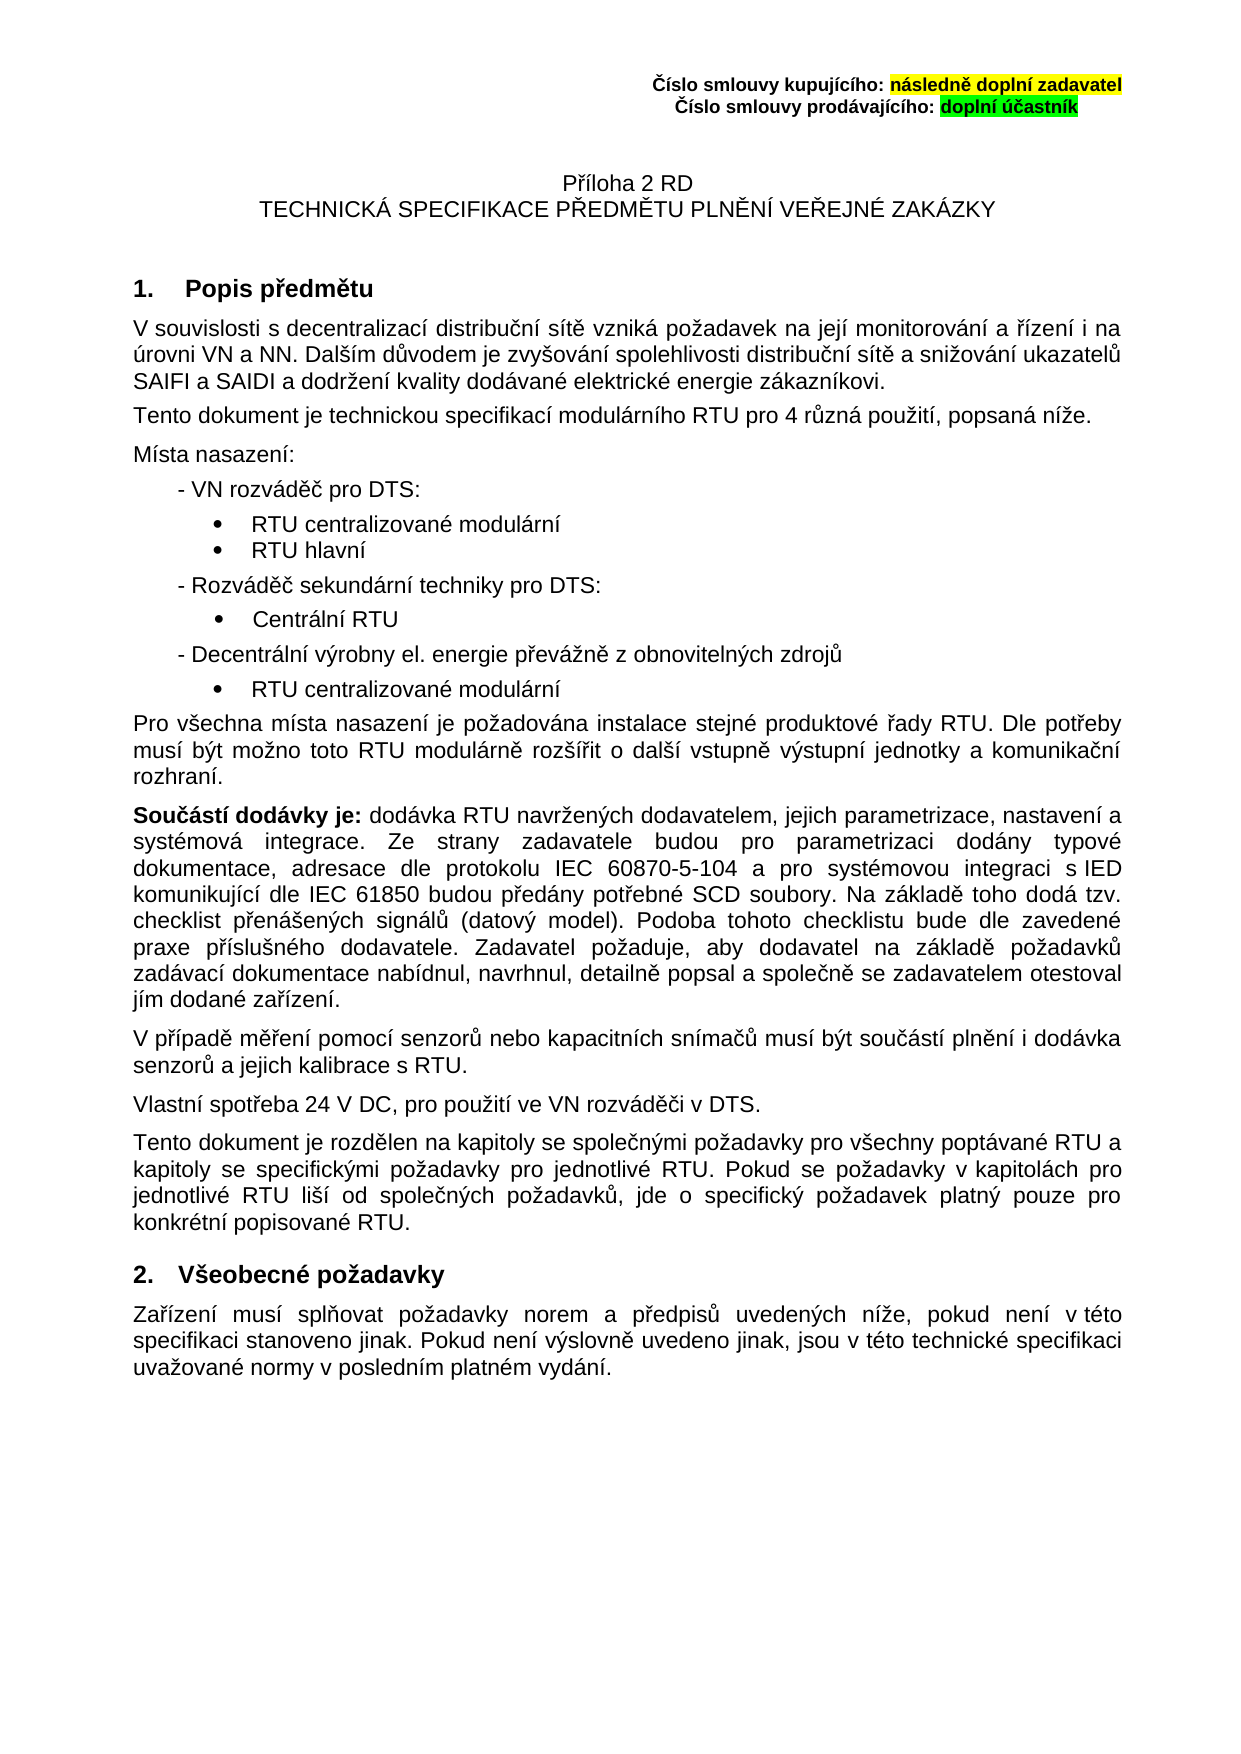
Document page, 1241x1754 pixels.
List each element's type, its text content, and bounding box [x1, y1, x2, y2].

list RTU hlavní [213, 537, 1122, 563]
text - VN rozváděč pro DTS: [177, 476, 1122, 502]
subtitle Všeobecné požadavky [133, 1260, 1122, 1288]
text Vlastní spotřeba 24 V DC, pro použití ve VN rozváděči v DTS. [133, 1091, 1122, 1117]
text - Rozváděč sekundární techniky pro DTS: [177, 572, 1122, 598]
text V případě měření pomocí senzorů nebo kapacitních snímačů musí být součástí plnění i dodávka senzorů a jejich kalibrace s RTU. [133, 1025, 1122, 1078]
text Zařízení musí splňovat požadavky norem a předpisů uvedených níže, pokud není v této specifikaci stanoveno jinak. Pokud není výslovně uvedeno jinak, jsou v této technické specifikaci uvažované normy v posledním platném vydání. [133, 1301, 1122, 1380]
list RTU centralizované modulární [213, 511, 1122, 537]
text V souvislosti s decentralizací distribuční sítě vzniká požadavek na její monitorování a řízení i na úrovni VN a NN. Dalším důvodem je zvyšování spolehlivosti distribuční sítě a snižování ukazatelů SAIFI a SAIDI a dodržení kvality dodávané elektrické energie zákazníkovi. [133, 315, 1122, 394]
text Místa nasazení: [133, 441, 1122, 468]
text Tento dokument je technickou specifikací modulárního RTU pro 4 různá použití, popsaná níže. [133, 402, 1122, 429]
list RTU centralizované modulární [213, 676, 1122, 702]
text Pro všechna místa nasazení je požadována instalace stejné produktové řady RTU. Dle potřeby musí být možno toto RTU modulárně rozšířit o další vstupně výstupní jednotky a komunikační rozhraní. [133, 710, 1122, 789]
text Tento dokument je rozdělen na kapitoly se společnými požadavky pro všechny poptávané RTU a kapitoly se specifickými požadavky pro jednotlivé RTU. Pokud se požadavky v kapitolách pro jednotlivé RTU liší od společných požadavků, jde o specifický požadavek platný pouze pro konkrétní popisované RTU. [133, 1129, 1122, 1235]
text - Decentrální výrobny el. energie převážně z obnovitelných zdrojů [177, 641, 1122, 667]
text Součástí dodávky je: dodávka RTU navržených dodavatelem, jejich parametrizace, nastavení a systémová integrace. Ze strany zadavatele budou pro parametrizaci dodány typové dokumentace, adresace dle protokolu IEC 60870-5-104 a pro systémovou integraci s IED komunikující dle IEC 61850 budou předány potřebné SCD soubory. Na základě toho dodá tzv. checklist přenášených signálů (datový model). Podoba tohoto checklistu bude dle zavedené praxe příslušného dodavatele. Zadavatel požaduje, aby dodavatel na základě požadavků zadávací dokumentace nabídnul, navrhnul, detailně popsal a společně se zadavatelem otestoval jím dodané zařízení. [133, 802, 1122, 1013]
list Centrální RTU [215, 606, 1122, 633]
subtitle Popis předmětu [133, 274, 1122, 302]
